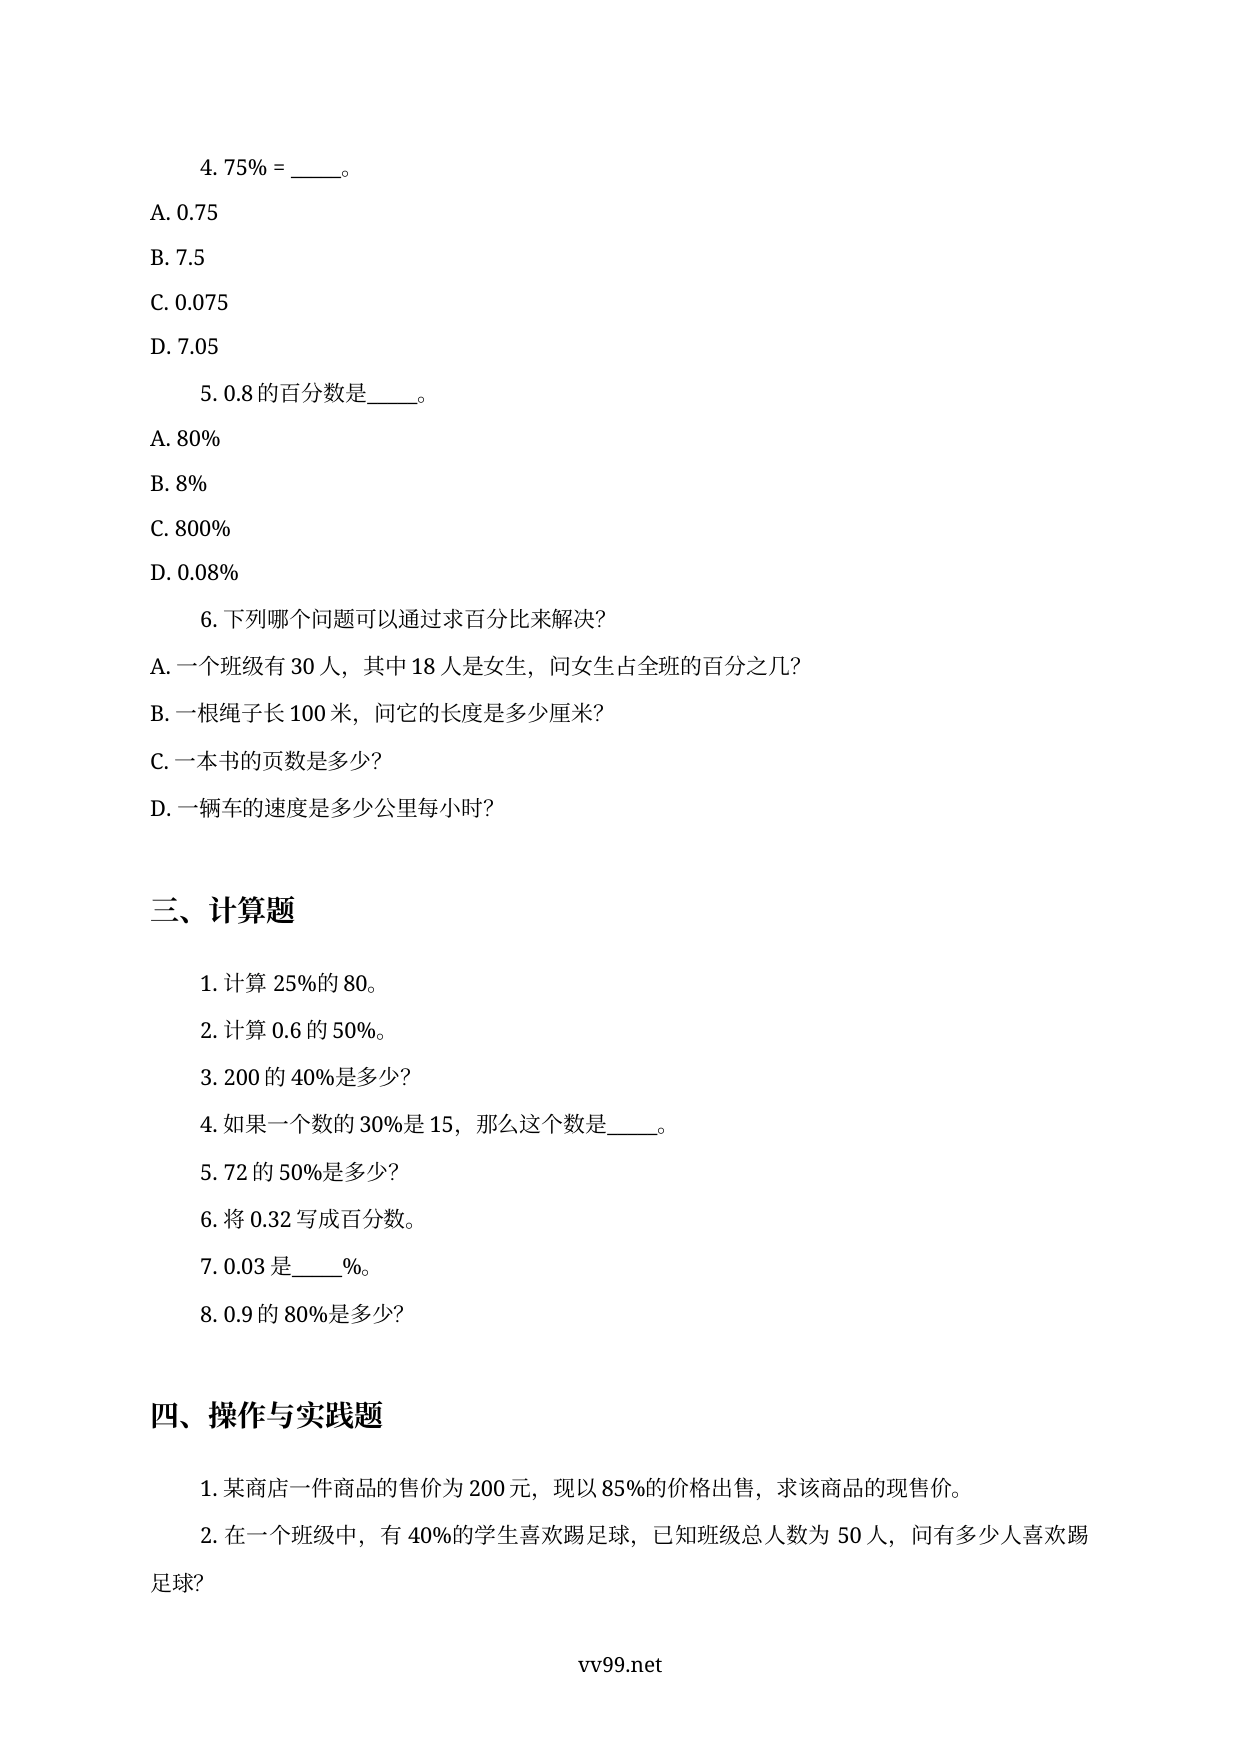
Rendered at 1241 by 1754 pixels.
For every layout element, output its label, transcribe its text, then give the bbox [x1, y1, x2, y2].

text B. 7.5 [150, 242, 1090, 272]
text A. 0.75 [150, 197, 1090, 227]
text 3. 200的40%是多少？ [150, 1060, 1090, 1092]
text A. 80% [150, 423, 1090, 453]
text 4. 75% = _____。 [150, 150, 1090, 182]
text 2. 计算0.6的50%。 [150, 1013, 1090, 1045]
text 2. 在一个班级中，有40%的学生喜欢踢足球，已知班级总人数为50人，问有多少人喜欢踢足球？ [150, 1519, 1090, 1597]
text A. 一个班级有30人，其中18人是女生，问女生占全班的百分之几？ [150, 649, 1090, 681]
text C. 0.075 [150, 287, 1090, 316]
text D. 7.05 [150, 331, 1090, 361]
subtitle 四、操作与实践题 [150, 1393, 1090, 1435]
text 5. 72的50%是多少？ [150, 1155, 1090, 1187]
text 1. 某商店一件商品的售价为200元，现以85%的价格出售，求该商品的现售价。 [150, 1471, 1090, 1503]
text 6. 将0.32写成百分数。 [150, 1202, 1090, 1234]
text D. 一辆车的速度是多少公里每小时？ [150, 791, 1090, 823]
text 6. 下列哪个问题可以通过求百分比来解决？ [150, 602, 1090, 634]
text 4. 如果一个数的30%是15，那么这个数是_____。 [150, 1108, 1090, 1139]
text C. 800% [150, 513, 1090, 542]
text C. 一本书的页数是多少？ [150, 744, 1090, 776]
text B. 8% [150, 468, 1090, 498]
text B. 一根绳子长100米，问它的长度是多少厘米？ [150, 697, 1090, 728]
text 8. 0.9的80%是多少？ [150, 1297, 1090, 1328]
text 1. 计算 25%的80。 [150, 966, 1090, 997]
text 5. 0.8的百分数是_____。 [150, 376, 1090, 408]
subtitle 三、计算题 [150, 887, 1090, 929]
text D. 0.08% [150, 557, 1090, 587]
text 7. 0.03是_____%。 [150, 1249, 1090, 1281]
